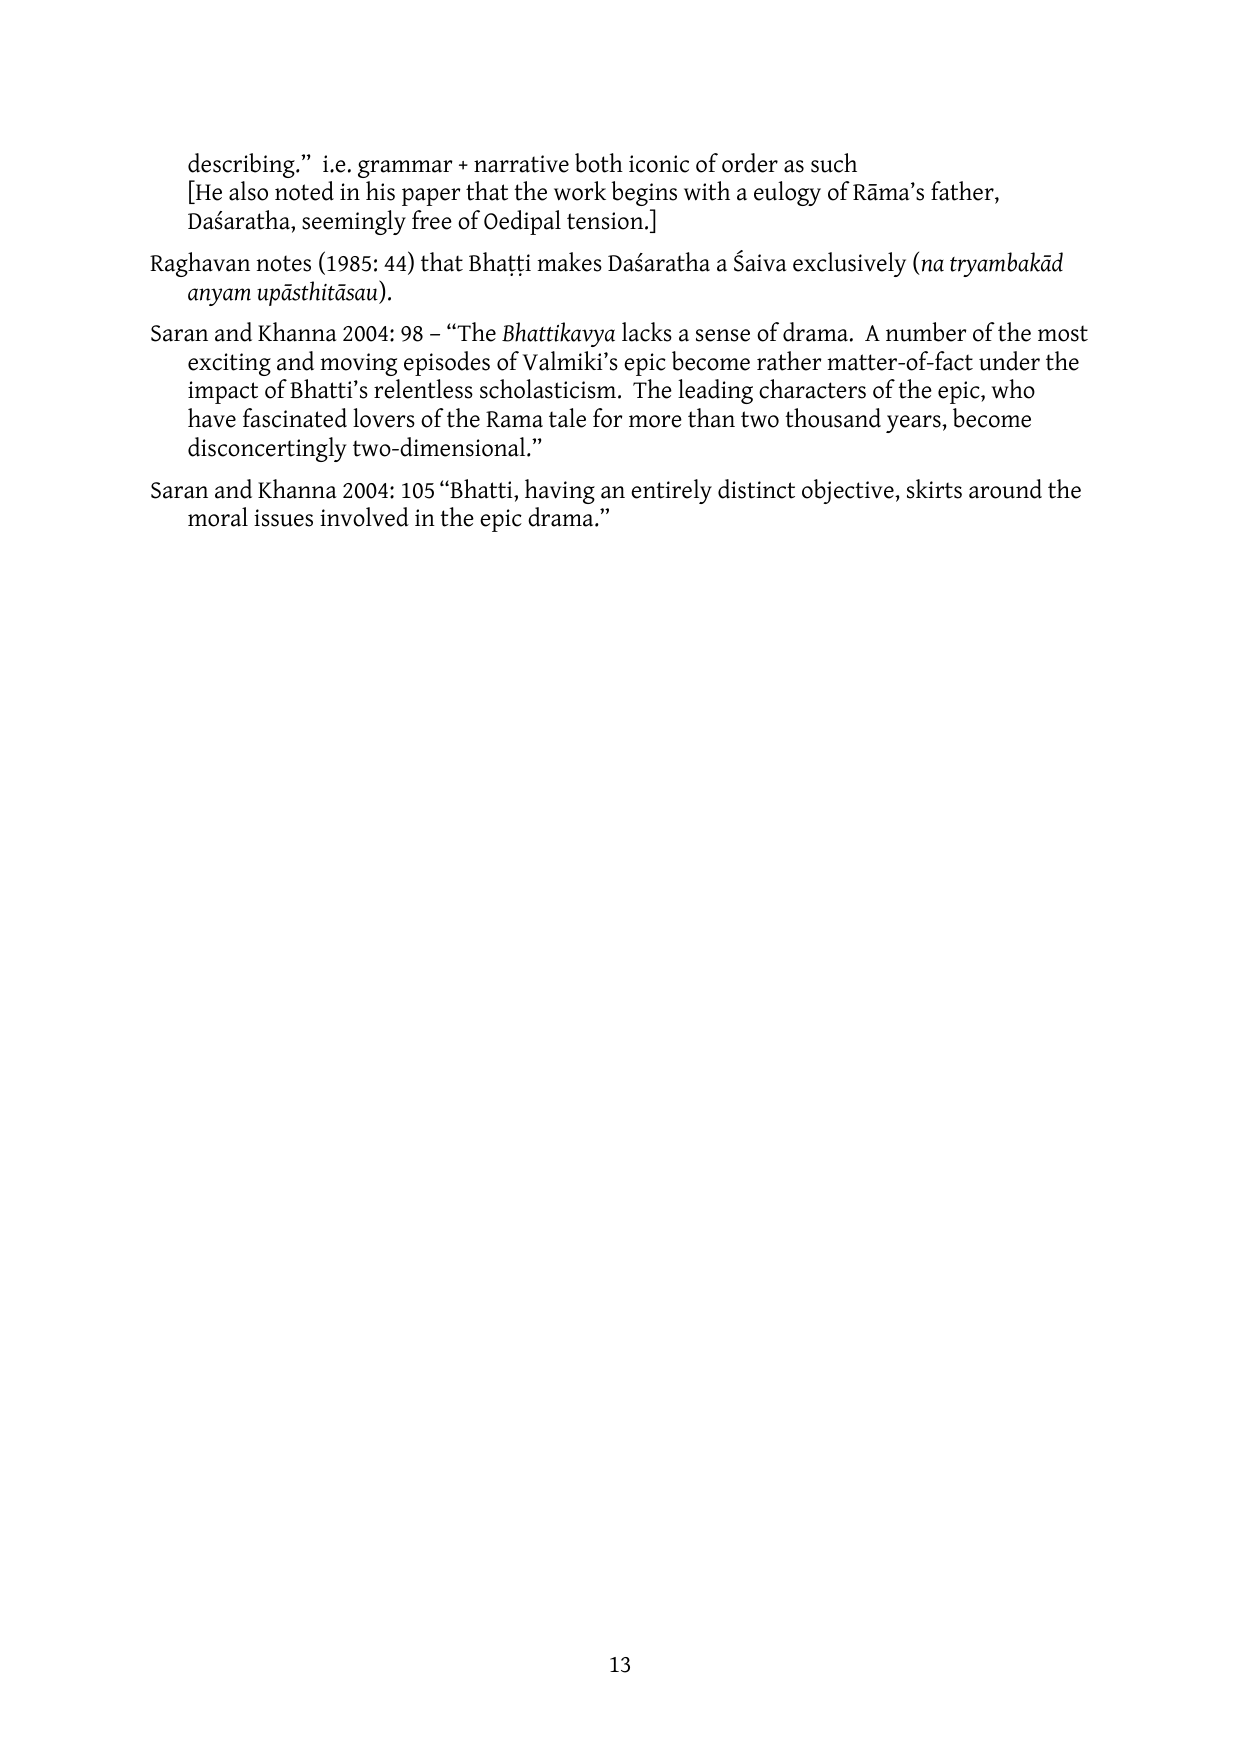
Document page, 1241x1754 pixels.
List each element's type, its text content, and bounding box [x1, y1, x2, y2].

text Raghavan notes (1985: 44) that Bhaṭṭi makes Daśaratha a Śaiva exclusively (na tryambakād anyam upāsthitāsau). [150, 249, 1090, 307]
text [150, 150, 1090, 237]
text Saran and Khanna 2004: 105 “Bhatti, having an entirely distinct objective, skirts around the moral issues involved in the epic drama.” [150, 476, 1090, 534]
text Saran and Khanna 2004: 98 – “The Bhattikavya lacks a sense of drama. A number of the most exciting and moving episodes of Valmiki’s epic become rather matter-of-fact under the impact of Bhatti’s relentless scholasticism. The leading characters of the epic, who have fascinated lovers of the Rama tale for more than two thousand years, become disconcertingly two-dimensional.” [150, 319, 1090, 463]
